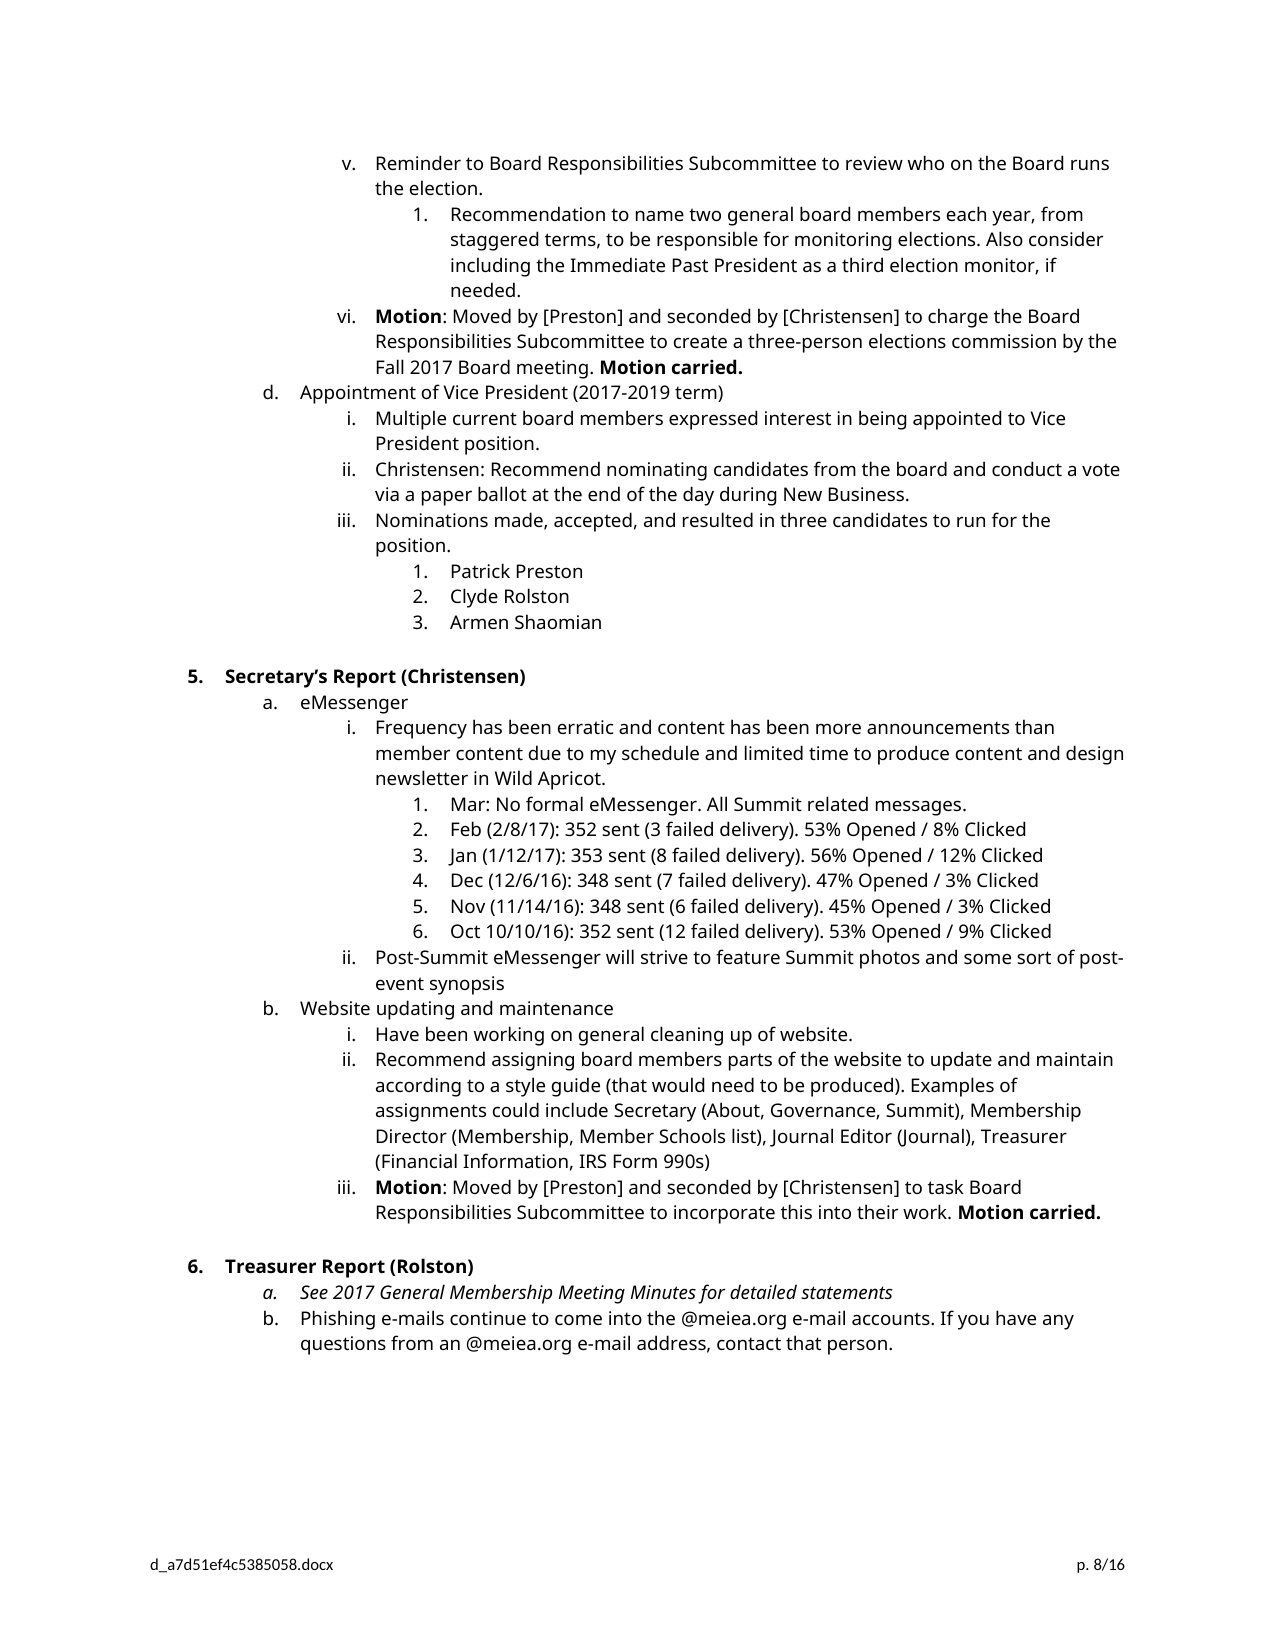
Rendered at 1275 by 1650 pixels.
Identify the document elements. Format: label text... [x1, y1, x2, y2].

list See 2017 General Membership Meeting Minutes for detailed statements [262, 1279, 1125, 1305]
list Motion: Moved by [Preston] and seconded by [Christensen] to charge the Board Responsibilities Subcommittee to create a three-person elections commission by the Fall 2017 Board meeting. Motion carried. [356, 303, 1125, 380]
list Oct 10/10/16): 352 sent (12 failed delivery). 53% Opened / 9% Clicked [412, 919, 1125, 944]
list Phishing e-mails continue to come into the @meiea.org e-mail accounts. If you have any questions from an @meiea.org e-mail address, contact that person. [262, 1305, 1125, 1385]
list Clyde Rolston [412, 584, 1125, 609]
list Armen Shaomian [412, 609, 1125, 664]
list Multiple current board members expressed interest in being appointed to Vice President position. [356, 405, 1125, 456]
list Dec (12/6/16): 348 sent (7 failed delivery). 47% Opened / 3% Clicked [412, 868, 1125, 893]
list Christensen: Recommend nominating candidates from the board and conduct a vote via a paper ballot at the end of the day during New Business. [356, 456, 1125, 507]
list Patrick Preston [412, 558, 1125, 584]
list Appointment of Vice President (2017-2019 term) [262, 380, 1125, 405]
list Treasurer Report (Rolston) [187, 1254, 1125, 1279]
list Jan (1/12/17): 353 sent (8 failed delivery). 56% Opened / 12% Clicked [412, 842, 1125, 868]
list Nov (11/14/16): 348 sent (6 failed delivery). 45% Opened / 3% Clicked [412, 893, 1125, 919]
list Feb (2/8/17): 352 sent (3 failed delivery). 53% Opened / 8% Clicked [412, 817, 1125, 842]
list Post-Summit eMessenger will strive to feature Summit photos and some sort of post-event synopsis [356, 944, 1125, 995]
list Reminder to Board Responsibilities Subcommittee to review who on the Board runs the election. [356, 150, 1125, 201]
list Recommendation to name two general board members each year, from staggered terms, to be responsible for monitoring elections. Also consider including the Immediate Past President as a third election monitor, if needed. [412, 201, 1125, 303]
list Recommend assigning board members parts of the website to update and maintain according to a style guide (that would need to be produced). Examples of assignments could include Secretary (About, Governance, Summit), Membership Director (Membership, Member Schools list), Journal Editor (Journal), Treasurer (Financial Information, IRS Form 990s) [356, 1046, 1125, 1174]
list Nominations made, accepted, and resulted in three candidates to run for the position. [356, 507, 1125, 558]
list Mar: No formal eMessenger. All Summit related messages. [412, 791, 1125, 817]
list Website updating and maintenance [262, 995, 1125, 1021]
list Secretary’s Report (Christensen) [187, 664, 1125, 689]
list eMessenger [262, 689, 1125, 715]
list Motion: Moved by [Preston] and seconded by [Christensen] to task Board Responsibilities Subcommittee to incorporate this into their work. Motion carried. [356, 1174, 1125, 1254]
list Frequency has been erratic and content has been more announcements than member content due to my schedule and limited time to produce content and design newsletter in Wild Apricot. [356, 715, 1125, 791]
list Have been working on general cleaning up of website. [356, 1021, 1125, 1046]
